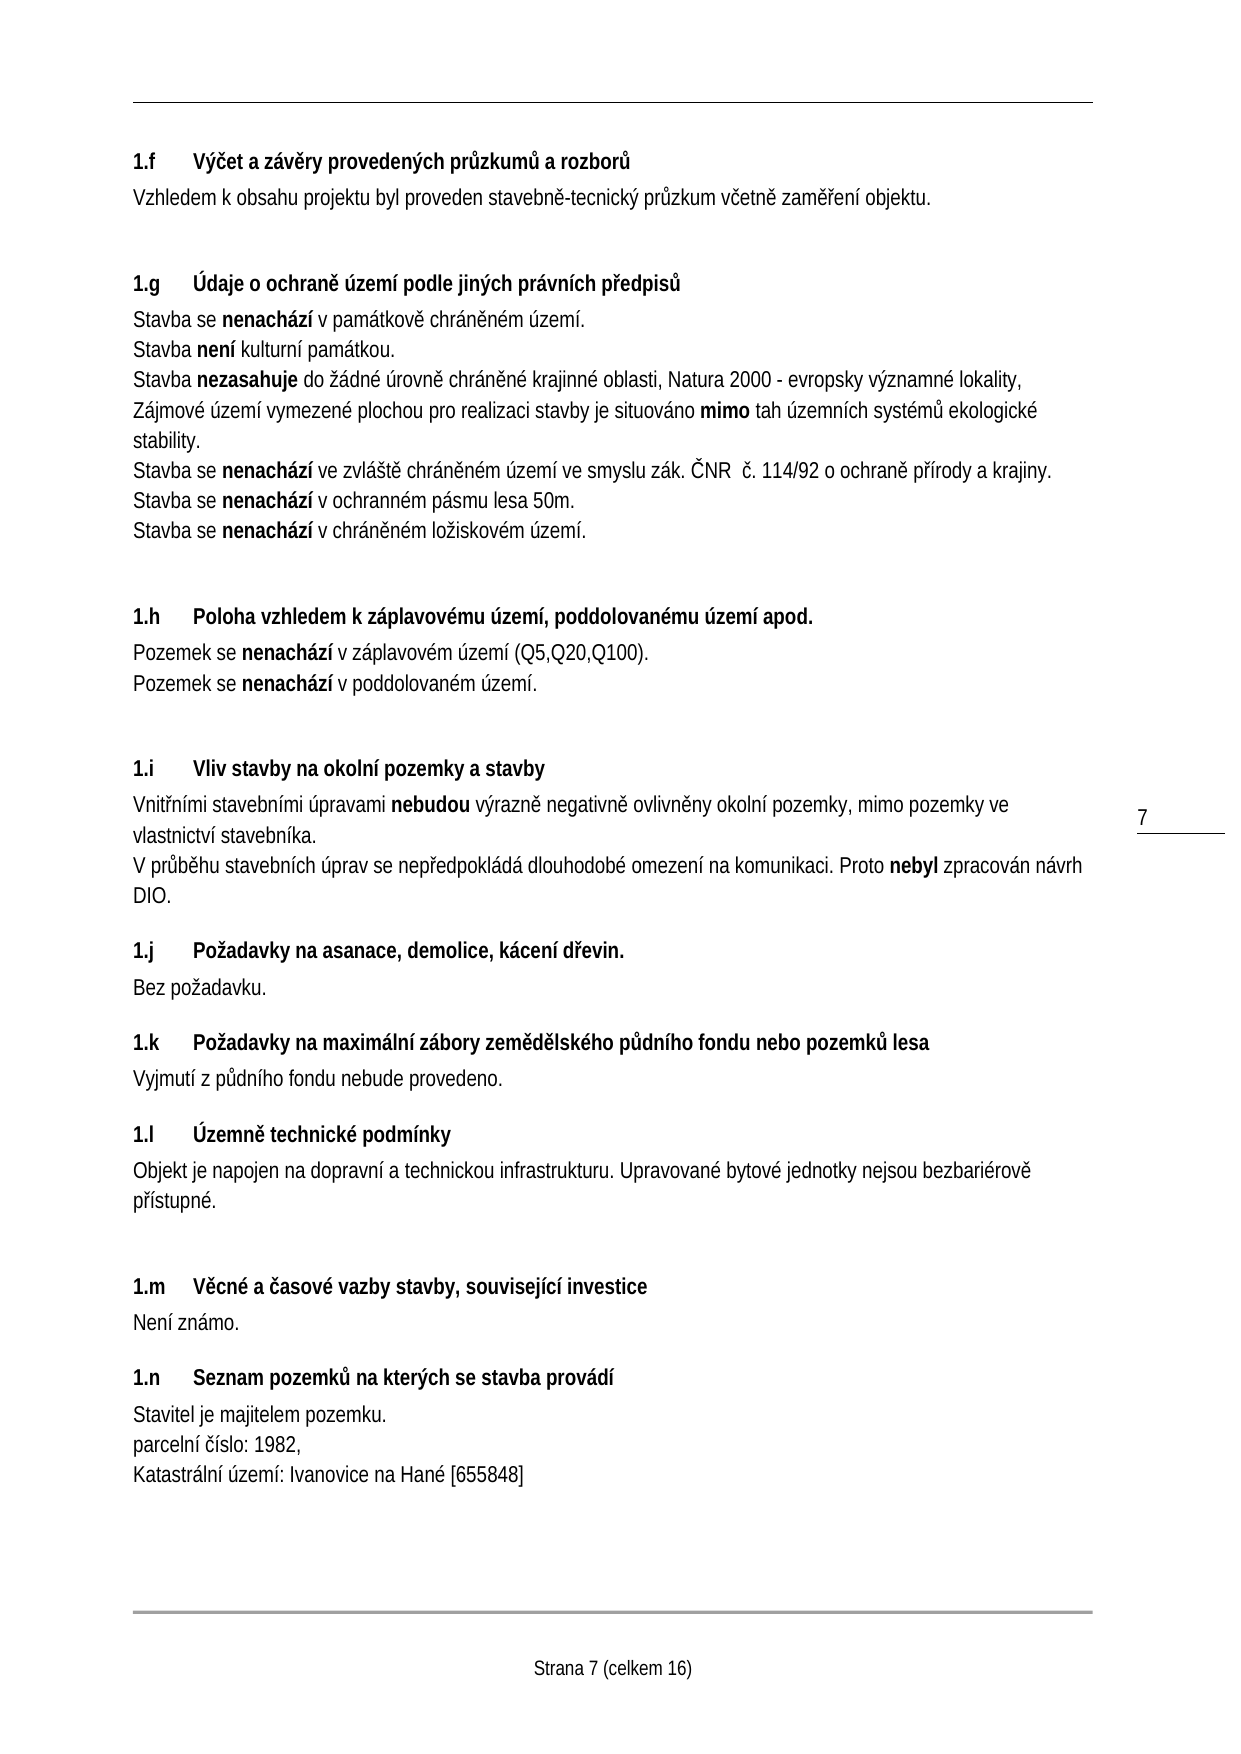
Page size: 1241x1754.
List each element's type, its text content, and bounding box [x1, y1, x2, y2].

subtitle 1.n Seznam pozemků na kterých se stavba provádí [133, 1364, 1093, 1391]
text Objekt je napojen na dopravní a technickou infrastrukturu. Upravované bytové jednotky nejsou bezbariérově přístupné. [133, 1157, 1093, 1213]
text Stavba není kulturní památkou. [133, 336, 1093, 362]
text V průběhu stavebních úprav se nepředpokládá dlouhodobé omezení na komunikaci. Proto nebyl zpracován návrh DIO. [133, 852, 1093, 908]
subtitle 1.k Požadavky na maximální zábory zemědělského půdního fondu nebo pozemků lesa [133, 1029, 1093, 1055]
text Pozemek se nenachází v poddolovaném území. [133, 669, 1093, 696]
text Stavba se nenachází v chráněném ložiskovém území. [133, 517, 1093, 544]
subtitle 1.l Územně technické podmínky [133, 1121, 1093, 1147]
subtitle 1.i Vliv stavby na okolní pozemky a stavby [133, 755, 1093, 781]
text Stavitel je majitelem pozemku. [133, 1401, 1093, 1427]
text Stavba se nenachází v památkově chráněném území. [133, 306, 1093, 332]
text Stavba nezasahuje do žádné úrovně chráněné krajinné oblasti, Natura 2000 - evropsky významné lokality, [133, 366, 1093, 393]
text parcelní číslo: 1982, [133, 1431, 1093, 1457]
subtitle 1.h Poloha vzhledem k záplavovému území, poddolovanému území apod. [133, 603, 1093, 629]
subtitle 1.m Věcné a časové vazby stavby, související investice [133, 1273, 1093, 1299]
text Stavba se nenachází v ochranném pásmu lesa 50m. [133, 487, 1093, 513]
text Pozemek se nenachází v záplavovém území (Q5,Q20,Q100). [133, 639, 1093, 666]
subtitle 1.f Výčet a závěry provedených průzkumů a rozborů [133, 148, 1093, 174]
text Katastrální území: Ivanovice na Hané [655848] [133, 1461, 1093, 1487]
text Stavba se nenachází ve zvláště chráněném území ve smyslu zák. ČNR č. 114/92 o ochraně přírody a krajiny. [133, 457, 1093, 483]
text Bez požadavku. [133, 974, 1093, 1000]
text Vzhledem k obsahu projektu byl proveden stavebně-tecnický průzkum včetně zaměření objektu. [133, 184, 1093, 210]
text Vyjmutí z půdního fondu nebude provedeno. [133, 1065, 1093, 1092]
subtitle 1.j Požadavky na asanace, demolice, kácení dřevin. [133, 937, 1093, 963]
text Vnitřními stavebními úpravami nebudou výrazně negativně ovlivněny okolní pozemky, mimo pozemky ve vlastnictví stavebníka. [133, 791, 1093, 848]
subtitle 1.g Údaje o ochraně území podle jiných právních předpisů [133, 269, 1093, 296]
text Zájmové území vymezené plochou pro realizaci stavby je situováno mimo tah územních systémů ekologické stability. [133, 397, 1093, 453]
text Není známo. [133, 1309, 1093, 1335]
